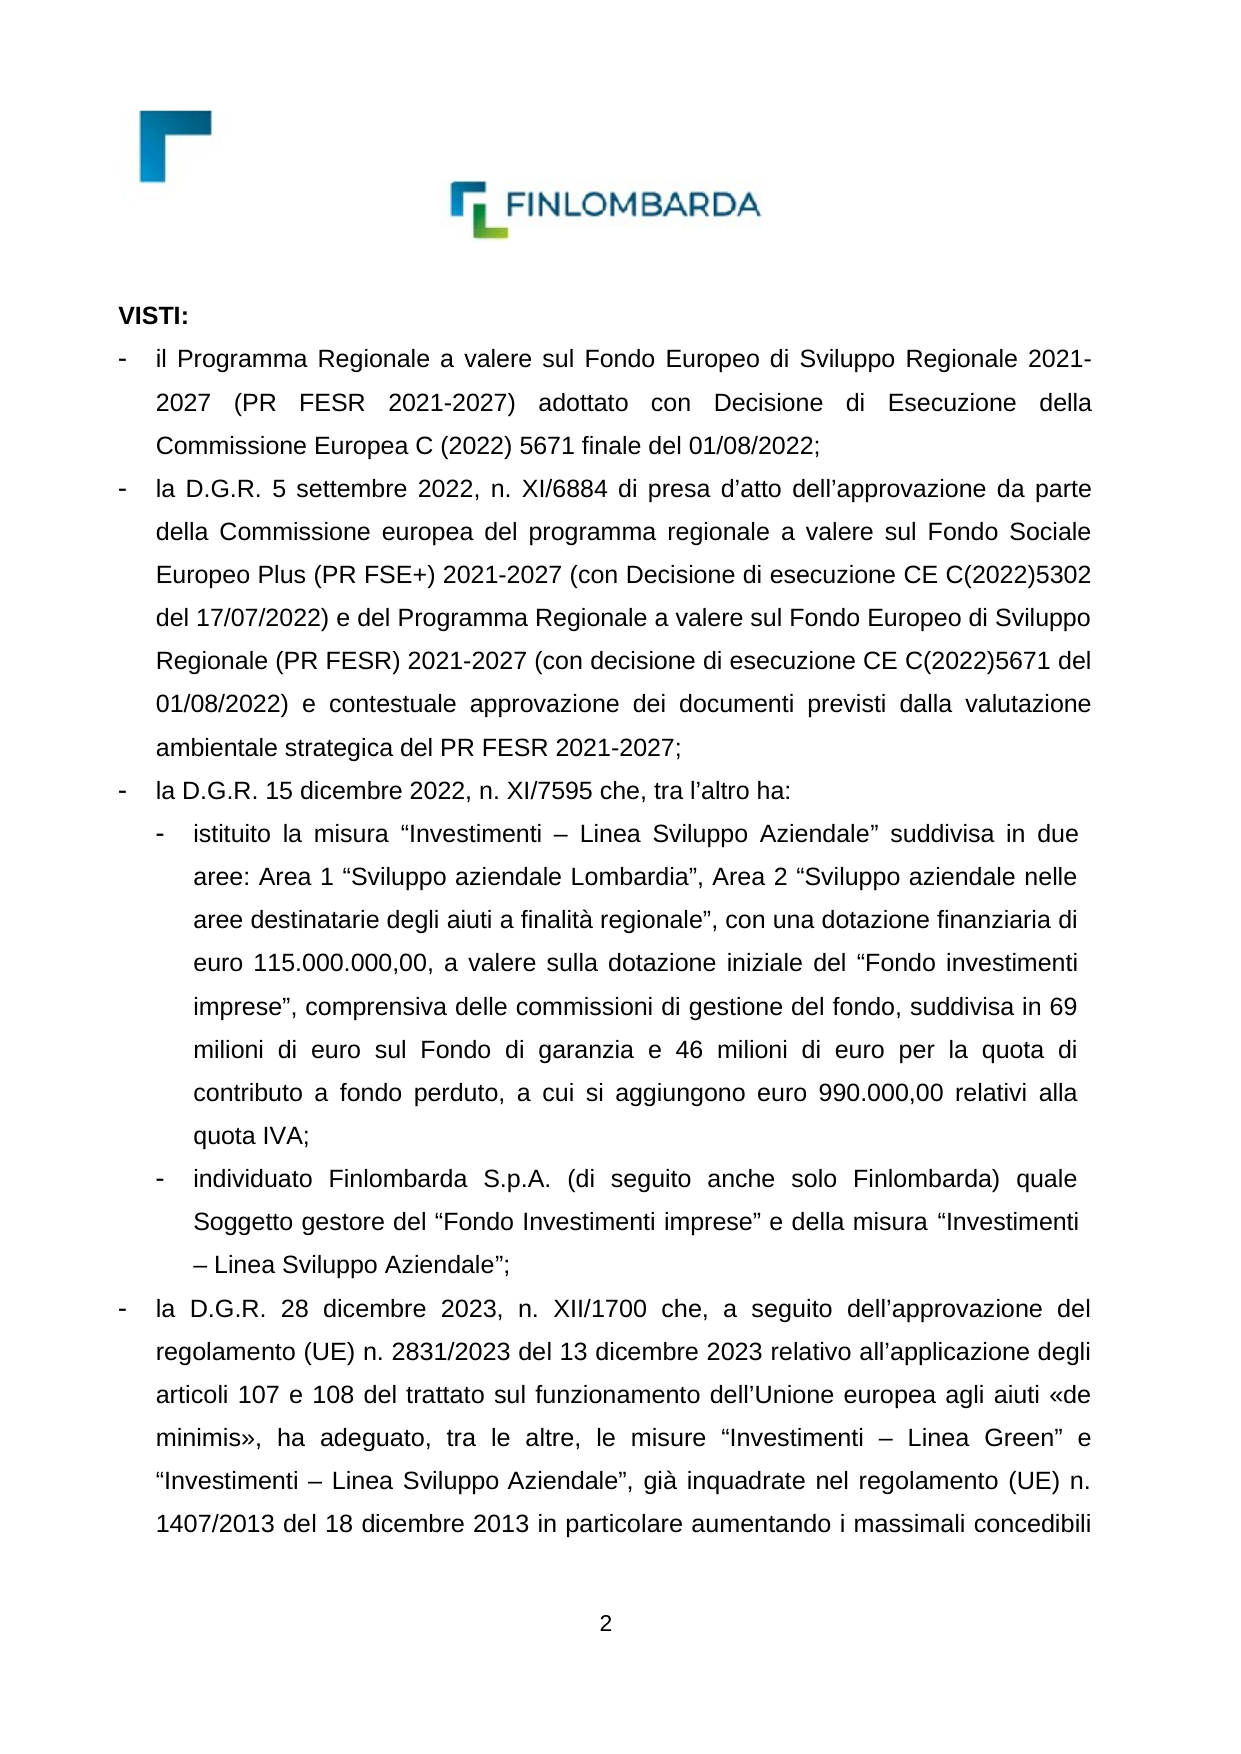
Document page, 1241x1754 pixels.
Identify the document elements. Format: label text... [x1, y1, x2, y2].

list la D.G.R. 15 dicembre 2022, n. XI/7595 che, tra l’altro ha: [118, 776, 1093, 804]
picture [118, 88, 1094, 241]
text VISTI: [118, 301, 1093, 330]
list istituito la misura “Investimenti – Linea Sviluppo Aziendale” suddivisa in due aree: Area 1 “Sviluppo aziendale Lombardia”, Area 2 “Sviluppo aziendale nelle aree destinatarie degli aiuti a finalità regionale”, con una dotazione finanziaria di euro 115.000.000,00, a valere sulla dotazione iniziale del “Fondo investimenti imprese”, comprensiva delle commissioni di gestione del fondo, suddivisa in 69 milioni di euro sul Fondo di garanzia e 46 milioni di euro per la quota di contributo a fondo perduto, a cui si aggiungono euro 990.000,00 relativi alla quota IVA; [156, 819, 1079, 1150]
list la D.G.R. 5 settembre 2022, n. XI/6884 di presa d’atto dell’approvazione da parte della Commissione europea del programma regionale a valere sul Fondo Sociale Europeo Plus (PR FSE+) 2021-2027 (con Decisione di esecuzione CE C(2022)5302 del 17/07/2022) e del Programma Regionale a valere sul Fondo Europeo di Sviluppo Regionale (PR FESR) 2021-2027 (con decisione di esecuzione CE C(2022)5671 del 01/08/2022) e contestuale approvazione dei documenti previsti dalla valutazione ambientale strategica del PR FESR 2021-2027; [118, 474, 1093, 761]
list individuato Finlombarda S.p.A. (di seguito anche solo Finlombarda) quale Soggetto gestore del “Fondo Investimenti imprese” e della misura “Investimenti – Linea Sviluppo Aziendale”; [156, 1164, 1079, 1279]
list il Programma Regionale a valere sul Fondo Europeo di Sviluppo Regionale 2021-2027 (PR FESR 2021-2027) adottato con Decisione di Esecuzione della Commissione Europea C (2022) 5671 finale del 01/08/2022; [118, 344, 1093, 459]
